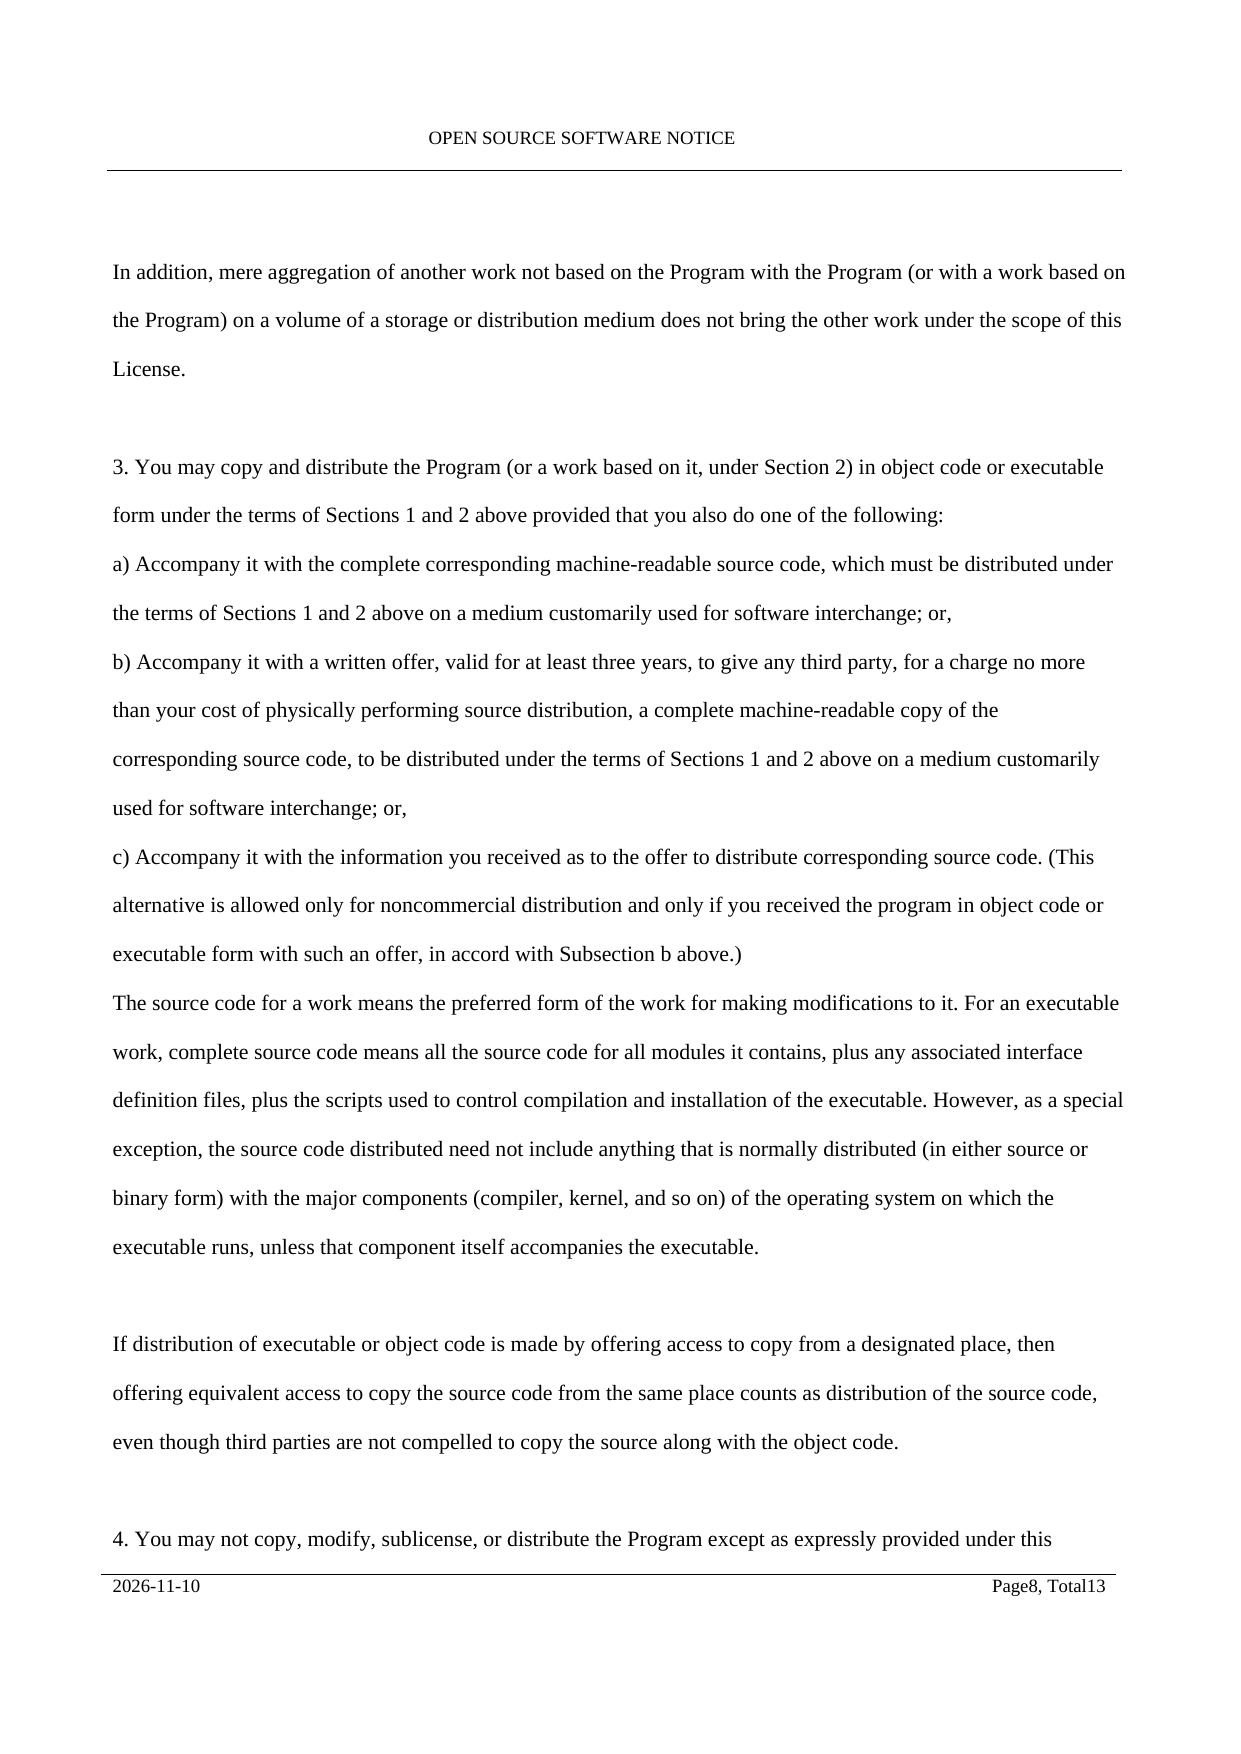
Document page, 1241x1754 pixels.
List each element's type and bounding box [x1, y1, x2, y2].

text [112, 206, 1128, 1555]
